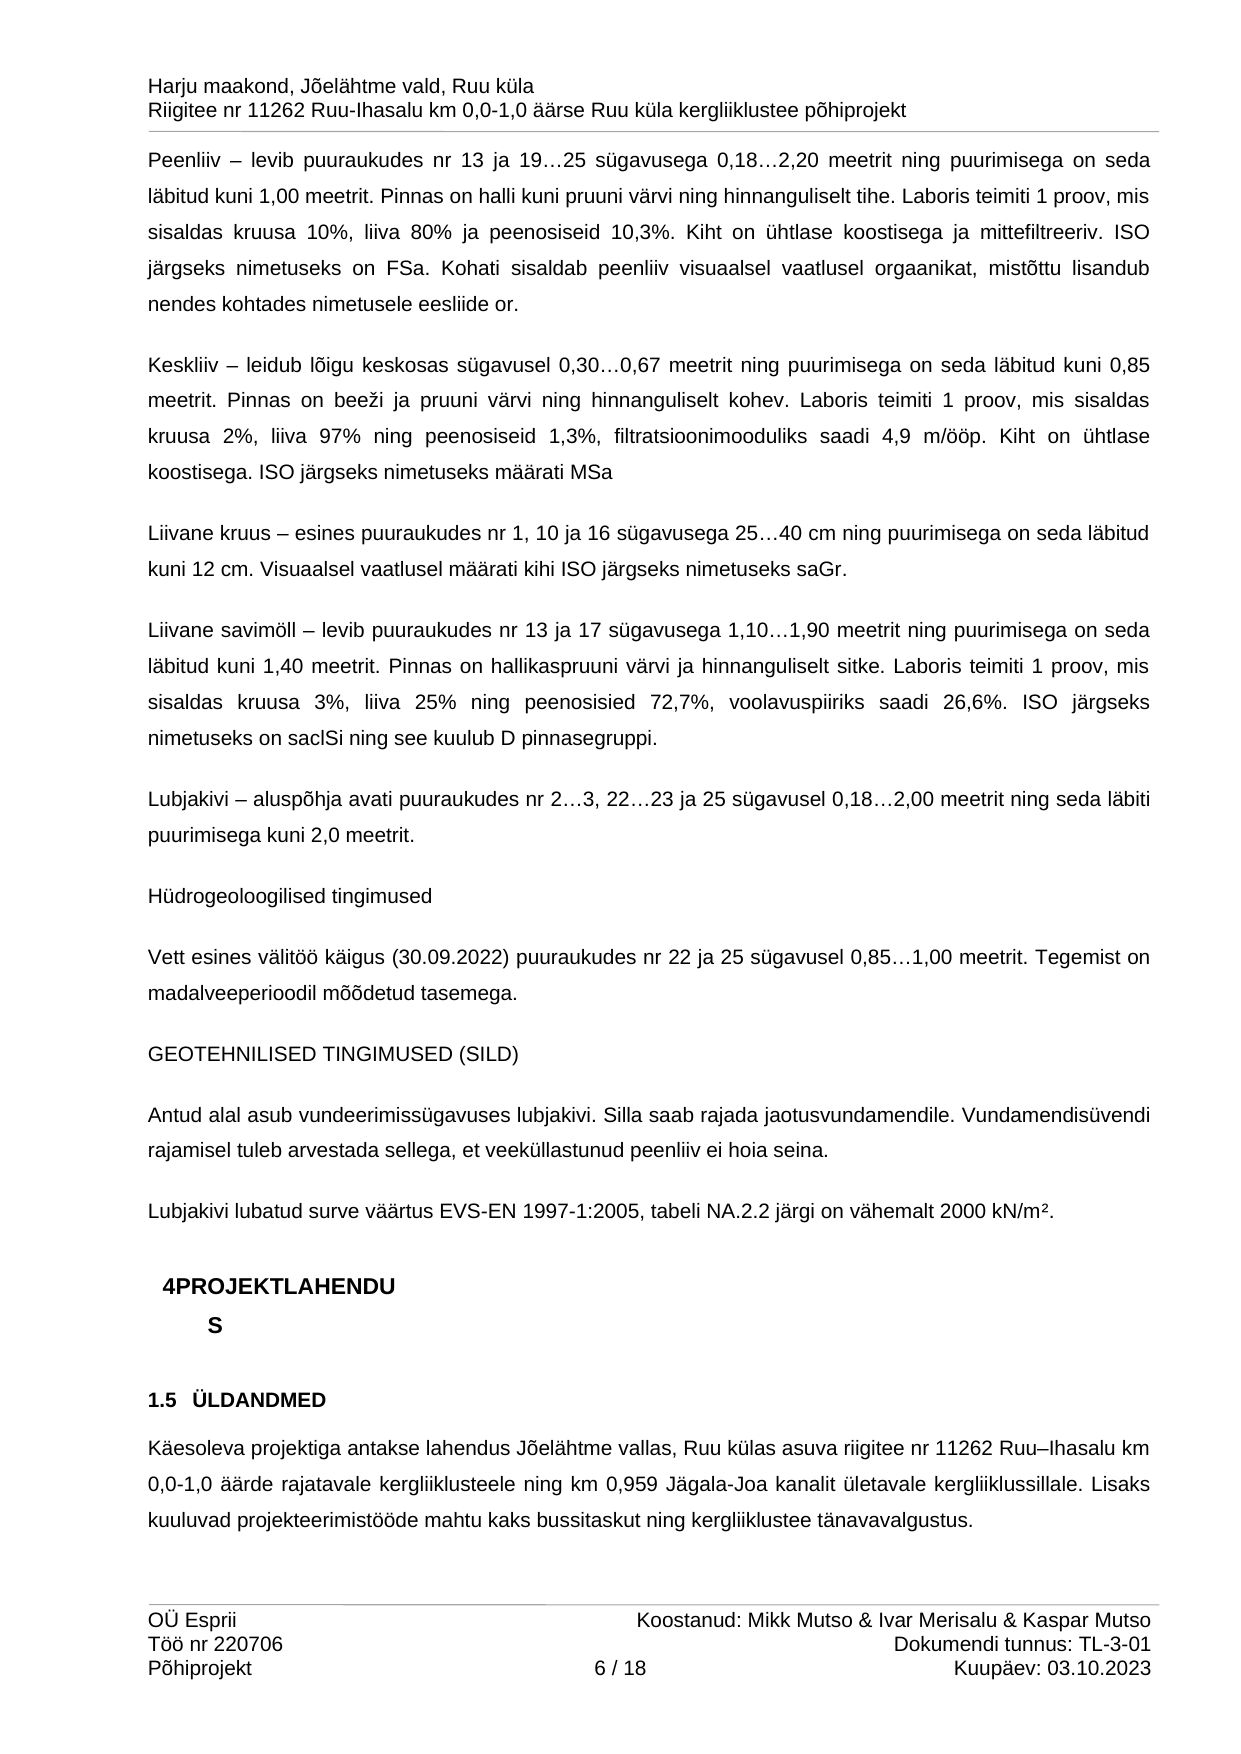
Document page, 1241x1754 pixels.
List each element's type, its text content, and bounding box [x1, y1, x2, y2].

text Lubjakivi – aluspõhja avati puuraukudes nr 2…3, 22…23 ja 25 sügavusel 0,18…2,00 meetrit ning seda läbiti puurimisega kuni 2,0 meetrit. [148, 787, 1152, 847]
text Keskliiv – leidub lõigu keskosas sügavusel 0,30…0,67 meetrit ning puurimisega on seda läbitud kuni 0,85 meetrit. Pinnas on beeži ja pruuni värvi ning hinnanguliselt kohev. Laboris teimiti 1 proov, mis sisaldas kruusa 2%, liiva 97% ning peenosiseid 1,3%, filtratsioonimooduliks saadi 4,9 m/ööp. Kiht on ühtlase koostisega. ISO järgseks nimetuseks määrati MSa [148, 352, 1152, 484]
subtitle PROJEKTLAHENDUS [162, 1273, 396, 1339]
text Hüdrogeoloogilised tingimused [148, 884, 1152, 908]
text GEOTEHNILISED TINGIMUSED (SILD) [148, 1041, 1152, 1065]
text Liivane kruus – esines puuraukudes nr 1, 10 ja 16 sügavusega 25…40 cm ning puurimisega on seda läbitud kuni 12 cm. Visuaalsel vaatlusel määrati kihi ISO järgseks nimetuseks saGr. [148, 521, 1152, 581]
text Vett esines välitöö käigus (30.09.2022) puuraukudes nr 22 ja 25 sügavusel 0,85…1,00 meetrit. Tegemist on madalveeperioodil mõõdetud tasemega. [148, 944, 1152, 1004]
text Liivane savimöll – levib puuraukudes nr 13 ja 17 sügavusega 1,10…1,90 meetrit ning puurimisega on seda läbitud kuni 1,40 meetrit. Pinnas on hallikaspruuni värvi ja hinnanguliselt sitke. Laboris teimiti 1 proov, mis sisaldas kruusa 3%, liiva 25% ning peenosisied 72,7%, voolavuspiiriks saadi 26,6%. ISO järgseks nimetuseks on saclSi ning see kuulub D pinnasegruppi. [148, 618, 1152, 750]
text Käesoleva projektiga antakse lahendus Jõelähtme vallas, Ruu külas asuva riigitee nr 11262 Ruu–Ihasalu km 0,0-1,0 äärde rajatavale kergliiklusteele ning km 0,959 Jägala-Joa kanalit ületavale kergliiklussillale. Lisaks kuuluvad projekteerimistööde mahtu kaks bussitaskut ning kergliiklustee tänavavalgustus. [148, 1436, 1152, 1532]
subtitle Üldandmed [148, 1260, 1152, 1412]
text Peenliiv – levib puuraukudes nr 13 ja 19…25 sügavusega 0,18…2,20 meetrit ning puurimisega on seda läbitud kuni 1,00 meetrit. Pinnas on halli kuni pruuni värvi ning hinnanguliselt tihe. Laboris teimiti 1 proov, mis sisaldas kruusa 10%, liiva 80% ja peenosiseid 10,3%. Kiht on ühtlase koostisega ja mittefiltreeriv. ISO järgseks nimetuseks on FSa. Kohati sisaldab peenliiv visuaalsel vaatlusel orgaanikat, mistõttu lisandub nendes kohtades nimetusele eesliide or. [148, 148, 1152, 315]
text Lubjakivi lubatud surve väärtus EVS-EN 1997-1:2005, tabeli NA.2.2 järgi on vähemalt 2000 kN/m². [148, 1199, 1152, 1223]
text Antud alal asub vundeerimissügavuses lubjakivi. Silla saab rajada jaotusvundamendile. Vundamendisüvendi rajamisel tuleb arvestada sellega, et veeküllastunud peenliiv ei hoia seina. [148, 1102, 1152, 1162]
